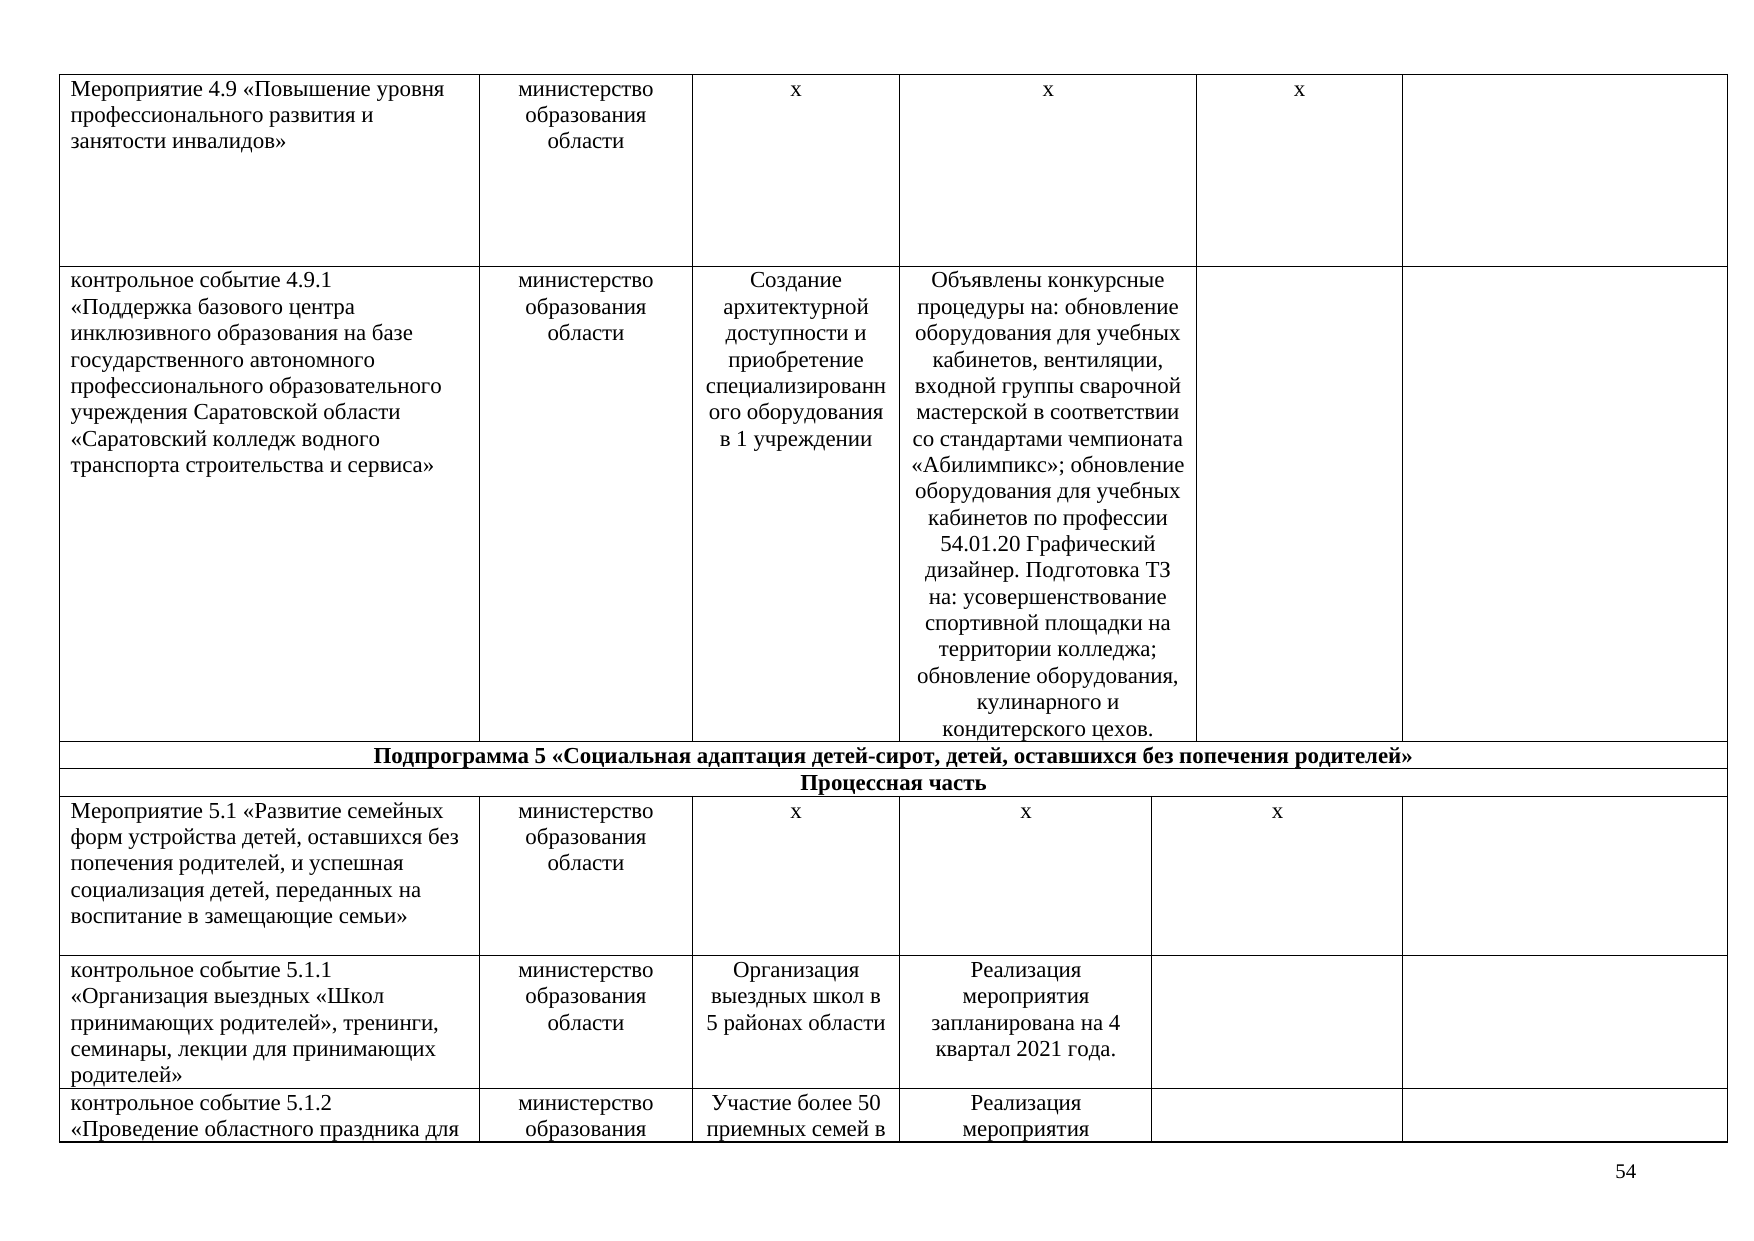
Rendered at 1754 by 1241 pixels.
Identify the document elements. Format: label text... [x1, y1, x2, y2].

table_cell министерство образования области [480, 797, 692, 955]
table_cell х [693, 75, 899, 266]
table_cell контрольное событие 5.1.1 «Организация выездных «Школ принимающих родителей», тренинги, семинары, лекции для принимающих родителей» [60, 956, 479, 1088]
table_cell х [693, 797, 899, 955]
table_cell [1152, 956, 1402, 1088]
table_cell министерство образования области [480, 956, 692, 1088]
table_cell контрольное событие 4.9.1 «Поддержка базового центра инклюзивного образования на базе государственного автономного профессионального образовательного учреждения Саратовской области «Саратовский колледж водного транспорта строительства и сервиса» [60, 267, 479, 741]
table_cell Объявлены конкурсные процедуры на: обновление оборудования для учебных кабинетов, вентиляции, входной группы сварочной мастерской в соответствии со стандартами чемпионата «Абилимпикс»; обновление оборудования для учебных кабинетов по профессии 54.01.20 Графический дизайнер. Подготовка ТЗ на: усовершенствование спортивной площадки на территории колледжа; обновление оборудования, кулинарного и кондитерского цехов. [900, 267, 1196, 741]
table_cell х [900, 75, 1196, 266]
table_cell министерство образования области [480, 75, 692, 266]
table_cell Мероприятие 4.9 «Повышение уровня профессионального развития и занятости инвалидов» [60, 75, 479, 266]
table_cell Процессная часть [60, 769, 1727, 796]
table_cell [900, 1089, 1151, 1141]
table_cell Создание архитектурной доступности и приобретение специализированного оборудования в 1 учреждении [693, 267, 899, 741]
table_cell Реализация мероприятия запланирована на 4 квартал 2021 года. [900, 956, 1151, 1088]
table_cell [1152, 1089, 1402, 1141]
table_cell х [1197, 75, 1402, 266]
table_cell х [1152, 797, 1402, 955]
table_cell х [900, 797, 1151, 955]
table_cell [1403, 1089, 1727, 1141]
table_cell [1403, 75, 1727, 266]
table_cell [693, 1089, 899, 1141]
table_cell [60, 1089, 479, 1141]
table_cell Подпрограмма 5 «Социальная адаптация детей-сирот, детей, оставшихся без попечения родителей» [60, 742, 1727, 768]
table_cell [480, 1089, 692, 1141]
table_cell [1403, 267, 1727, 741]
table_cell [1403, 956, 1727, 1088]
table_cell министерство образования области [480, 267, 692, 741]
table_cell [1197, 267, 1402, 741]
table_cell Организация выездных школ в 5 районах области [693, 956, 899, 1088]
table_cell Мероприятие 5.1 «Развитие семейных форм устройства детей, оставшихся без попечения родителей, и успешная социализация детей, переданных на воспитание в замещающие семьи» [60, 797, 479, 955]
table_cell [1403, 797, 1727, 955]
